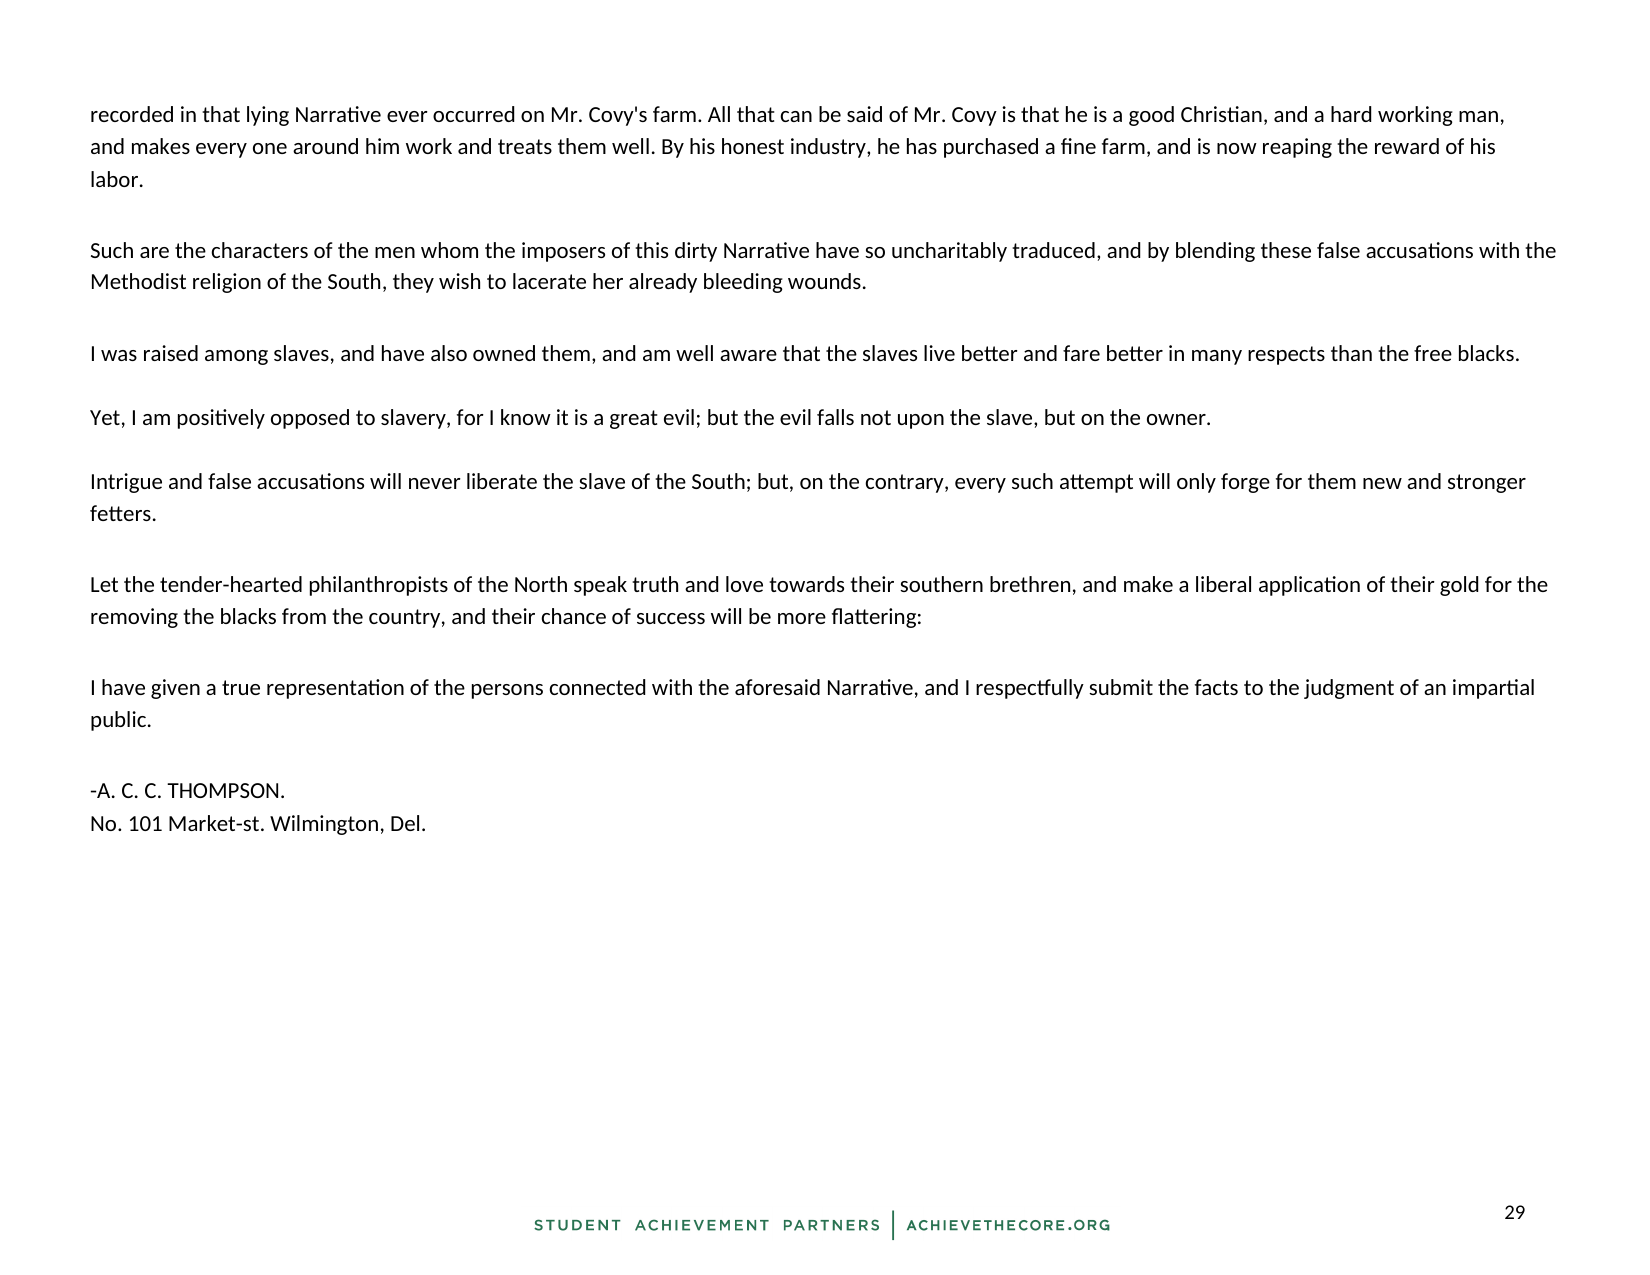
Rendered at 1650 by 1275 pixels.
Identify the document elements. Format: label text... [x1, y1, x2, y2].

text recorded in that lying Narrative ever occurred on Mr. Covy's farm. All that can be said of Mr. Covy is that he is a good Christian, and a hard working man, and makes every one around him work and treats them well. By his honest industry, he has purchased a fine farm, and is now reaping the reward of his labor. [90, 100, 1536, 193]
text Let the tender-hearted philanthropists of the North speak truth and love towards their southern brethren, and make a liberal application of their gold for the removing the blacks from the country, and their chance of success will be more flattering: [90, 570, 1551, 630]
text Intrigue and false accusations will never liberate the slave of the South; but, on the contrary, every such attempt will only forge for them new and stronger fetters. [90, 467, 1529, 527]
text I was raised among slaves, and have also owned them, and am well aware that the slaves live better and fare better in many respects than the free blacks. Yet, I am positively opposed to slavery, for I know it is a great evil; but the evil falls not upon the slave, but on the owner. [90, 339, 1524, 431]
text No. 101 Market-st. Wilmington, Del. [90, 809, 1571, 837]
picture [521, 1206, 1122, 1241]
text I have given a true representation of the persons connected with the aforesaid Narrative, and I respectfully submit the facts to the judgment of an impartial public. [90, 673, 1539, 733]
text -A. C. C. THOMPSON. [90, 777, 1571, 804]
text Such are the characters of the men whom the imposers of this dirty Narrative have so uncharitably traduced, and by blending these false accusations with the Methodist religion of the South, they wish to lacerate her already bleeding wounds. [90, 236, 1559, 296]
